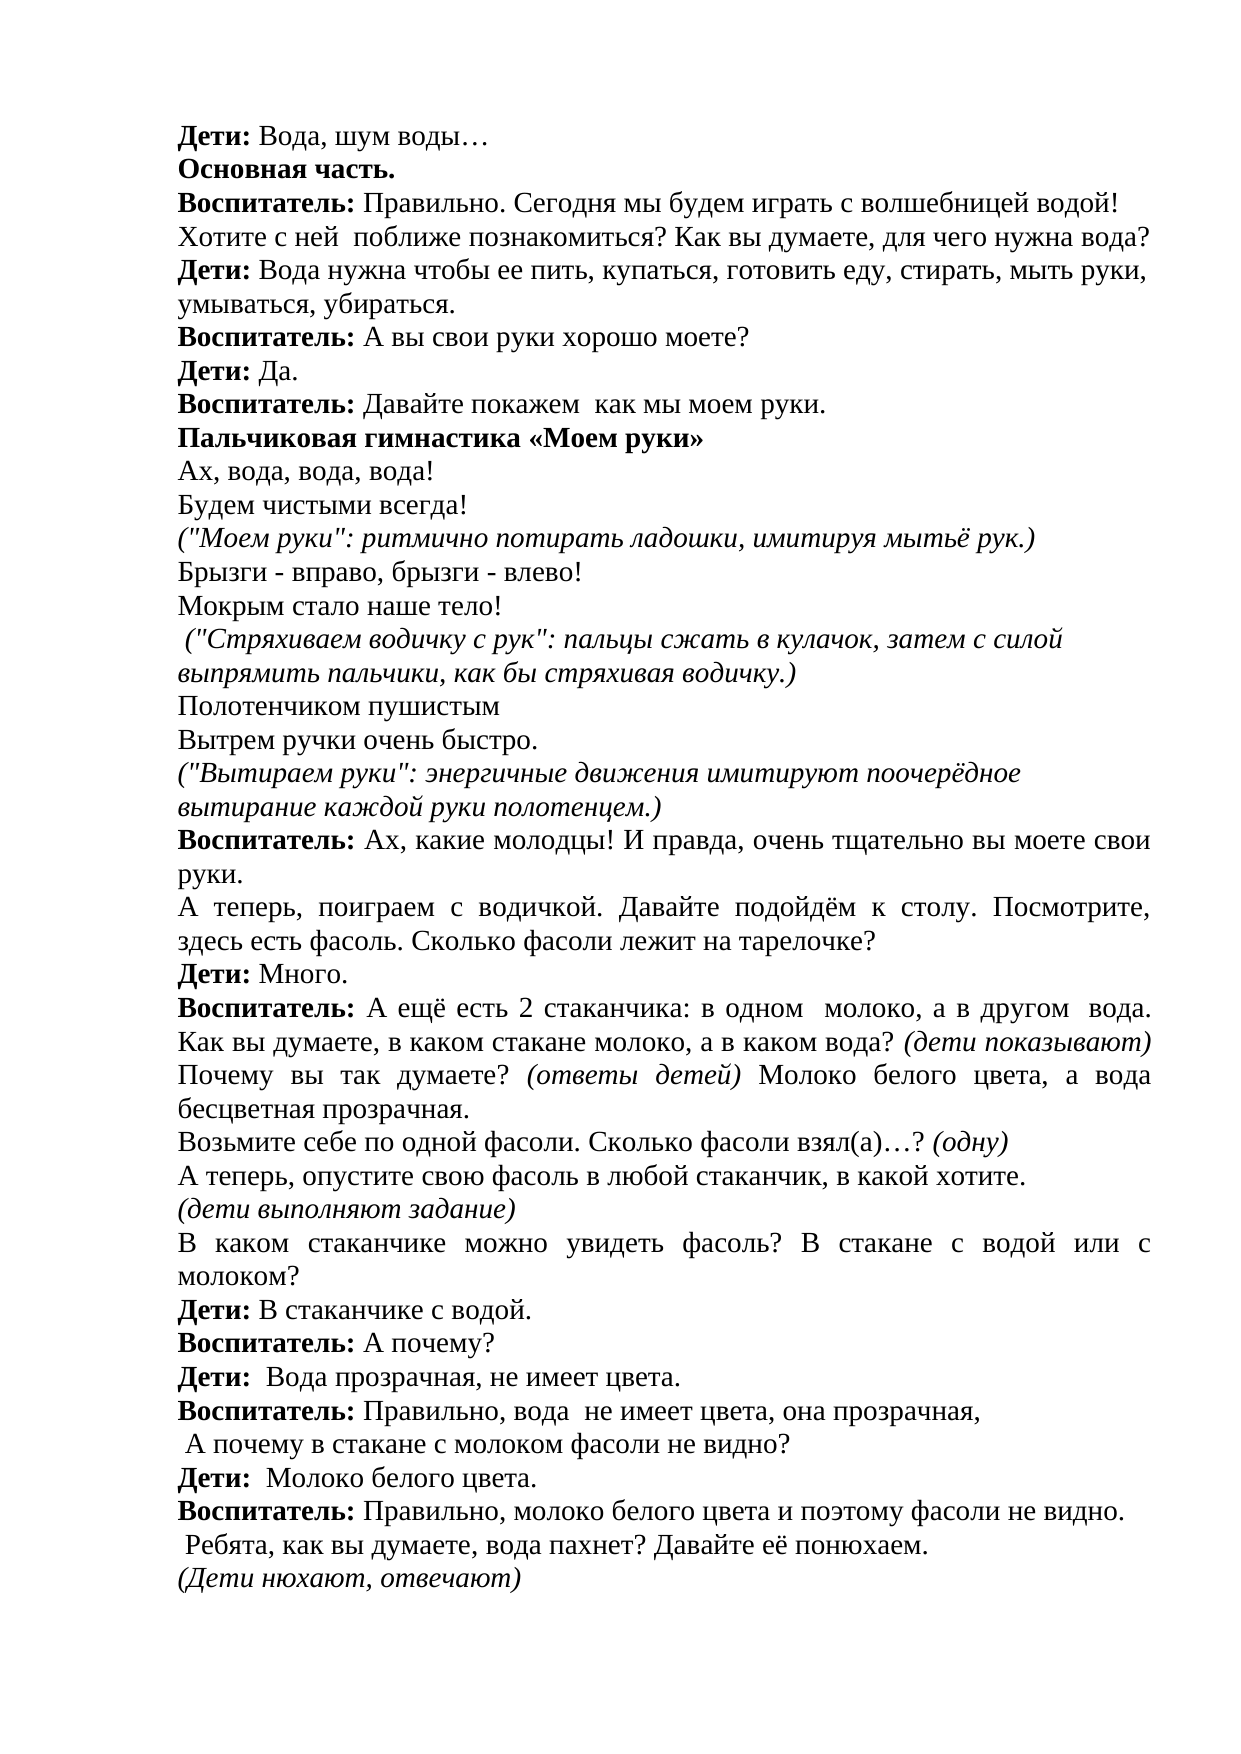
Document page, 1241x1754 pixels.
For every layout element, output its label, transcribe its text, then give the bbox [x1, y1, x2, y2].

text А почему в стакане с молоком фасоли не видно? [177, 1426, 1152, 1460]
text Воспитатель: Правильно, вода не имеет цвета, она прозрачная, [177, 1393, 1152, 1426]
text А теперь, поиграем с водичкой. Давайте подойдём к столу. Посмотрите, здесь есть фасоль. Сколько фасоли лежит на тарелочке? [177, 889, 1152, 957]
text Дети: Молоко белого цвета. [177, 1460, 1152, 1493]
text Пальчиковая гимнастика «Моем руки» [177, 420, 1152, 453]
text Дети: В стаканчике с водой. [177, 1292, 1152, 1326]
text Ребята, как вы думаете, вода пахнет? Давайте её понюхаем. (Дети нюхают, отвечают) [177, 1527, 1152, 1594]
text Дети: Да. [177, 353, 1152, 386]
text Воспитатель: А вы свои руки хорошо моете? [177, 319, 1152, 353]
text Дети: Много. [177, 957, 1152, 990]
text Возьмите себе по одной фасоли. Сколько фасоли взял(а)…? (одну) [177, 1124, 1152, 1158]
text А теперь, опустите свою фасоль в любой стаканчик, в какой хотите. (дети выполняют задание) [177, 1158, 1152, 1225]
text Воспитатель: А почему? [177, 1326, 1152, 1359]
text Воспитатель: А ещё есть 2 стаканчика: в одном молоко, а в другом вода. Как вы думаете, в каком стакане молоко, а в каком вода? (дети показывают) Почему вы так думаете? (ответы детей) Молоко белого цвета, а вода бесцветная прозрачная. [177, 990, 1152, 1124]
text Ах, вода, вода, вода! Будем чистыми всегда! ("Моем руки": ритмично потирать ладошки, имитируя мытьё рук.) Брызги - вправо, брызги - влево! Мокрым стало наше тело! ("Стряхиваем водичку с рук": пальцы сжать в кулачок, затем с силой выпрямить пальчики, как бы стряхивая водичку.) Полотенчиком пушистым Вытрем ручки очень быстро. ("Вытираем руки": энергичные движения имитируют поочерёдное вытирание каждой руки полотенцем.) [177, 453, 1152, 822]
text Основная часть. [177, 152, 1152, 185]
text Воспитатель: Давайте покажем как мы моем руки. [177, 386, 1152, 420]
text В каком стаканчике можно увидеть фасоль? В стакане с водой или с молоком? [177, 1225, 1152, 1292]
text Воспитатель: Ах, какие молодцы! И правда, очень тщательно вы моете свои руки. [177, 822, 1152, 889]
text Дети: Вода нужна чтобы ее пить, купаться, готовить еду, стирать, мыть руки, умываться, убираться. [177, 252, 1152, 319]
text Дети: Вода, шум воды… [177, 118, 1152, 152]
text Дети: Вода прозрачная, не имеет цвета. [177, 1359, 1152, 1393]
text Воспитатель: Правильно. Сегодня мы будем играть с волшебницей водой! Хотите с ней поближе познакомиться? Как вы думаете, для чего нужна вода? [177, 185, 1152, 252]
text Воспитатель: Правильно, молоко белого цвета и поэтому фасоли не видно. [177, 1493, 1152, 1527]
